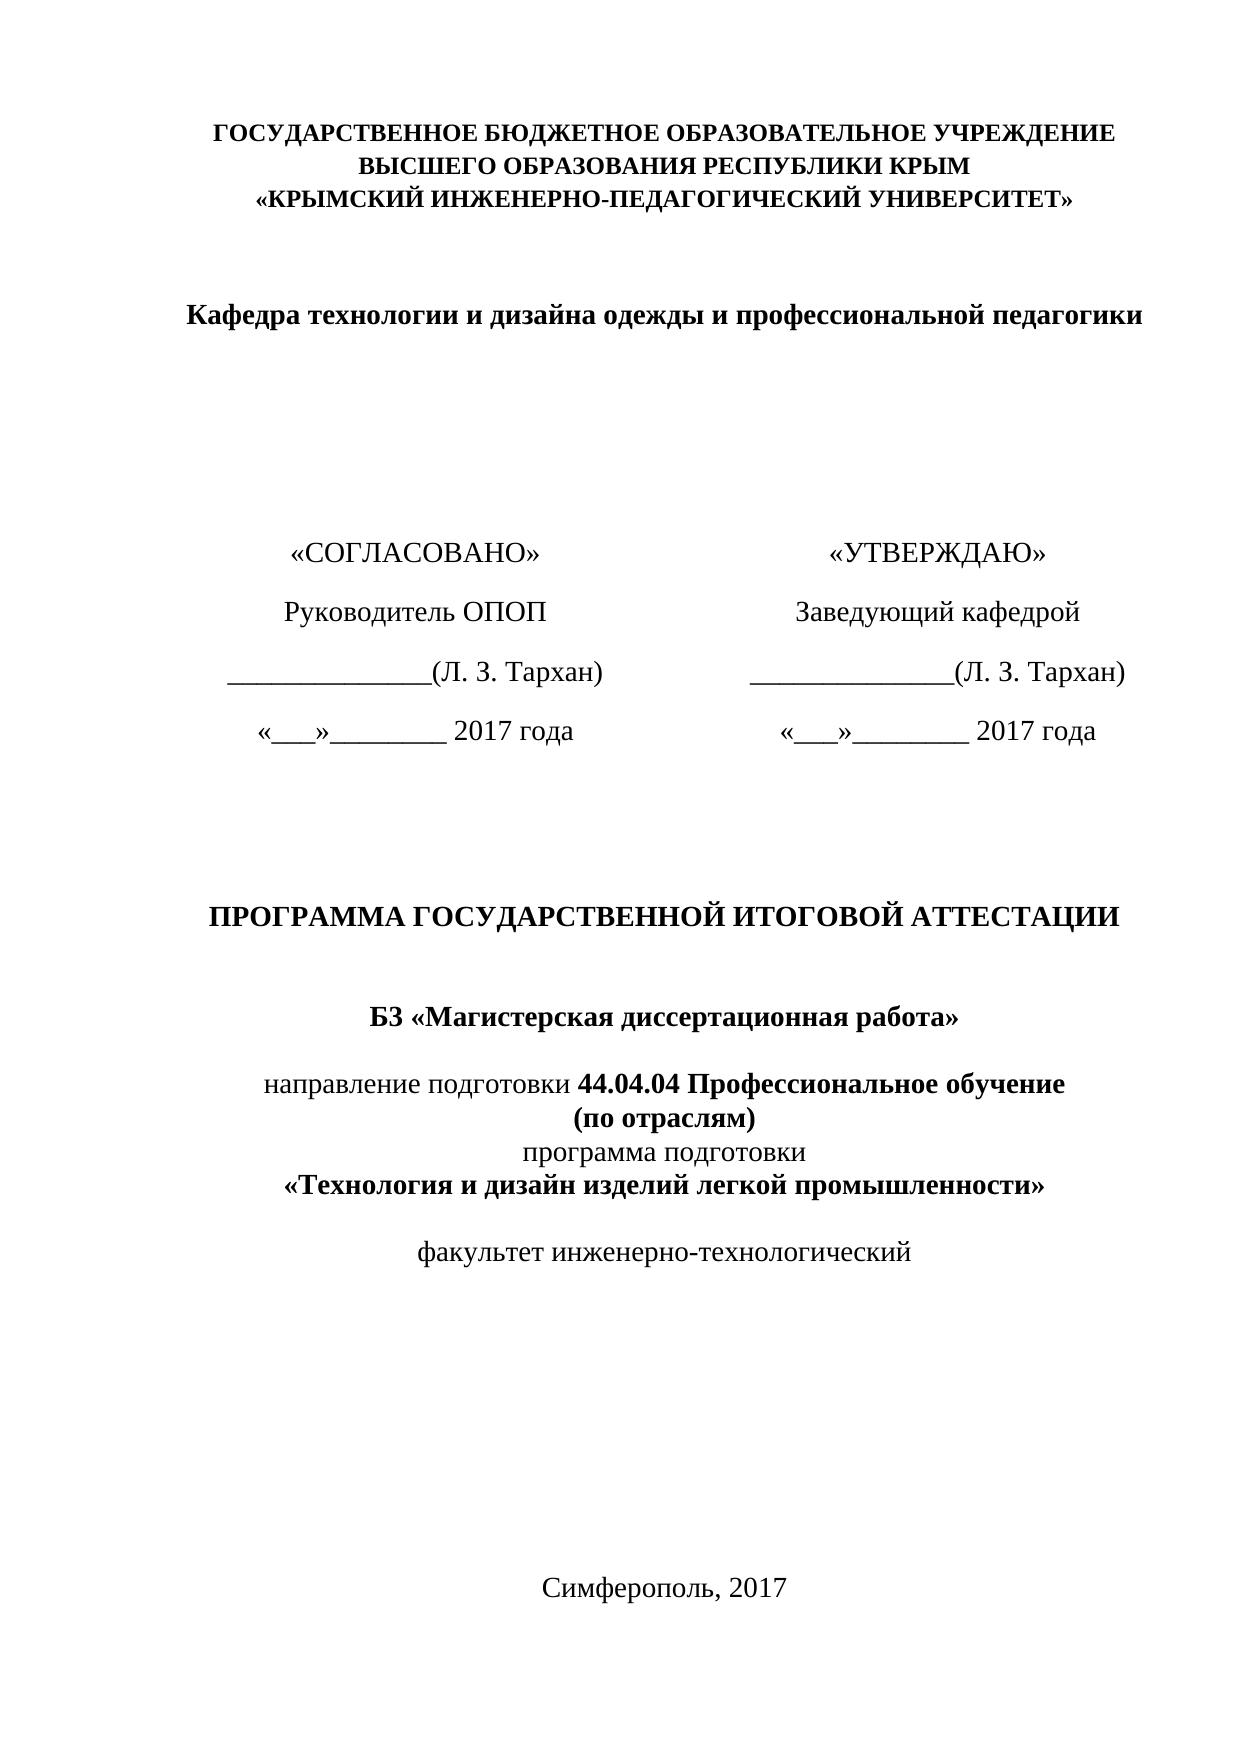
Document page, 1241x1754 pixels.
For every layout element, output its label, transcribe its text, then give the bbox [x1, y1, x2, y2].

text направление подготовки 44.04.04 Профессиональное обучение (по отраслям) [177, 1067, 1152, 1134]
text Кафедра технологии и дизайна одежды и профессиональной педагогики [177, 297, 1152, 331]
text ГОСУДАРСТВЕННОЕ БЮДЖЕТНОЕ ОБРАЗОВАТЕЛЬНОЕ УЧРЕЖДЕНИЕ ВЫСШЕГО ОБРАЗОВАНИЯ РЕСПУБЛИКИ КРЫМ [177, 118, 1152, 180]
text программа подготовки [177, 1134, 1152, 1167]
table_header «УТВЕРЖДАЮ» Заведующий кафедрой ______________(Л. З. Тархан) «___»________ 2017 года [665, 535, 1163, 765]
text «Технология и дизайн изделий легкой промышленности» [177, 1167, 1152, 1201]
table_header «СОГЛАСОВАНО» Руководитель ОПОП ______________(Л. З. Тархан) «___»________ 2017 года [166, 535, 664, 765]
text Симферополь, 2017 [177, 1570, 1152, 1603]
text ПРОГРАММА ГОСУДАРСТВЕННОЙ ИТОГОВОЙ АТТЕСТАЦИИ [177, 899, 1152, 932]
text факультет инженерно-технологический [177, 1234, 1152, 1268]
text «КРЫМСКИЙ ИНЖЕНЕРНО-ПЕДАГОГИЧЕСКИЙ УНИВЕРСИТЕТ» [177, 184, 1152, 213]
text Б3 «Магистерская диссертационная работа» [177, 999, 1152, 1033]
